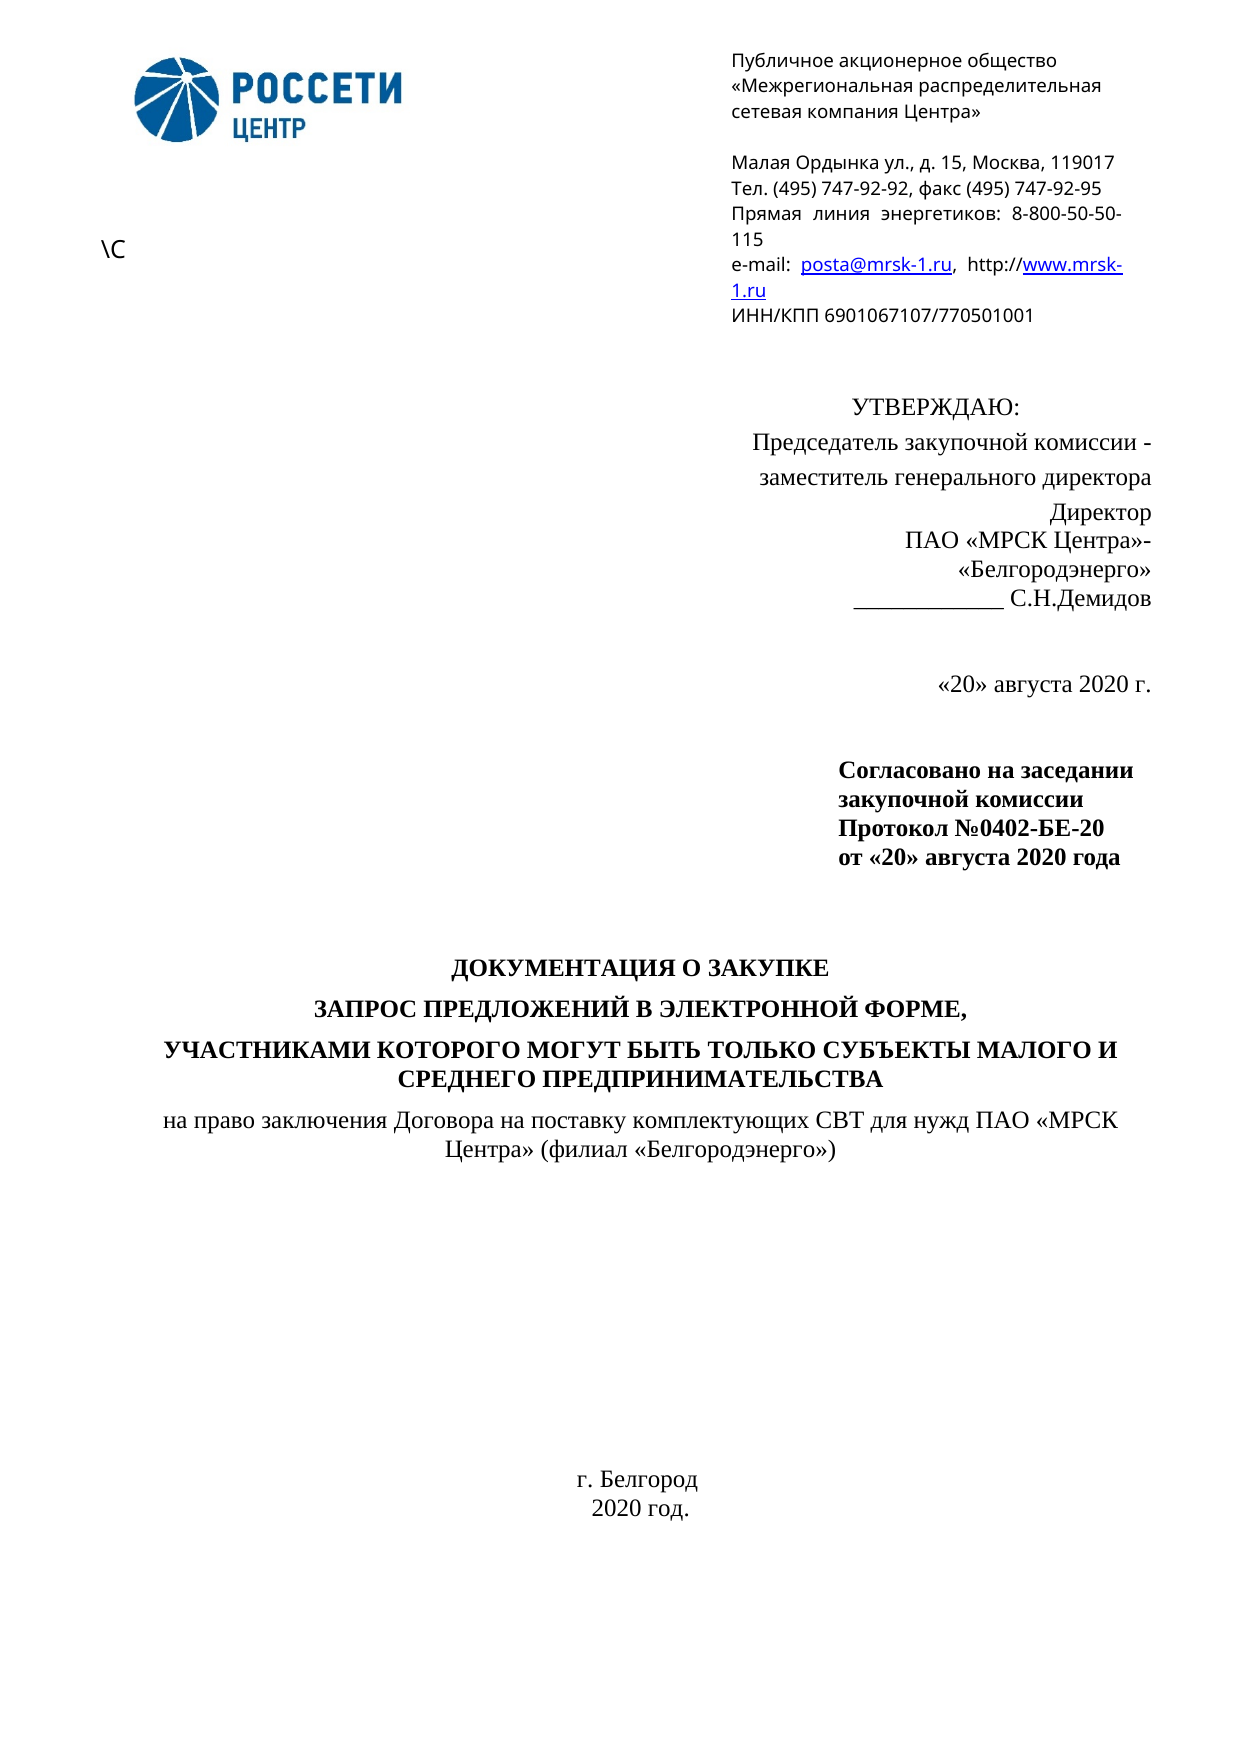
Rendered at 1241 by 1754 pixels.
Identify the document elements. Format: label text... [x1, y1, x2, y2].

text закупочной комиссии [838, 784, 1151, 813]
text ЗАПРОС ПРЕДЛОЖЕНИЙ В ЭЛЕКТРОННОЙ ФОРМЕ, [129, 994, 1151, 1023]
text г. Белгород 2020 год. [129, 1464, 1151, 1522]
text заместитель генерального директора [129, 462, 1151, 491]
text «20» августа 2020 г. [720, 669, 1151, 698]
table_header \С [129, 47, 720, 334]
text «Белгородэнерго» [129, 554, 1151, 583]
text ДОКУМЕНТАЦИЯ О ЗАКУПКЕ [129, 953, 1151, 982]
text от «20» августа 2020 года [838, 842, 1151, 871]
text Председатель закупочной комиссии - [129, 427, 1151, 456]
text УЧАСТНИКАМИ КОТОРОГО МОГУТ БЫТЬ ТОЛЬКО СУБЪЕКТЫ МАЛОГО И СРЕДНЕГО ПРЕДПРИНИМАТЕЛЬСТВА [129, 1036, 1151, 1093]
text Протокол №0402-БЕ-20 [838, 813, 1151, 842]
table_header Публичное акционерное общество «Межрегиональная распределительная сетевая компания Центра» Малая Ордынка ул., д. 15, Москва, 119017 Тел. (495) 747-92-92, факс (495) 747-92-95 Прямая линия энергетиков: 8-800-50-50-115 e-mail: posta@mrsk-1.ru, http://www.mrsk-1.ru ИНН/КПП 6901067107/770501001 [720, 47, 1133, 334]
text Директор [129, 497, 1151, 526]
text УТВЕРЖДАЮ: [720, 392, 1151, 421]
text ____________ С.Н.Демидов [129, 583, 1151, 612]
text ПАО «МРСК Центра»- [129, 526, 1151, 554]
text Согласовано на заседании [838, 756, 1151, 784]
text на право заключения Договора на поставку комплектующих СВТ для нужд ПАО «МРСК Центра» (филиал «Белгородэнерго») [129, 1106, 1151, 1163]
